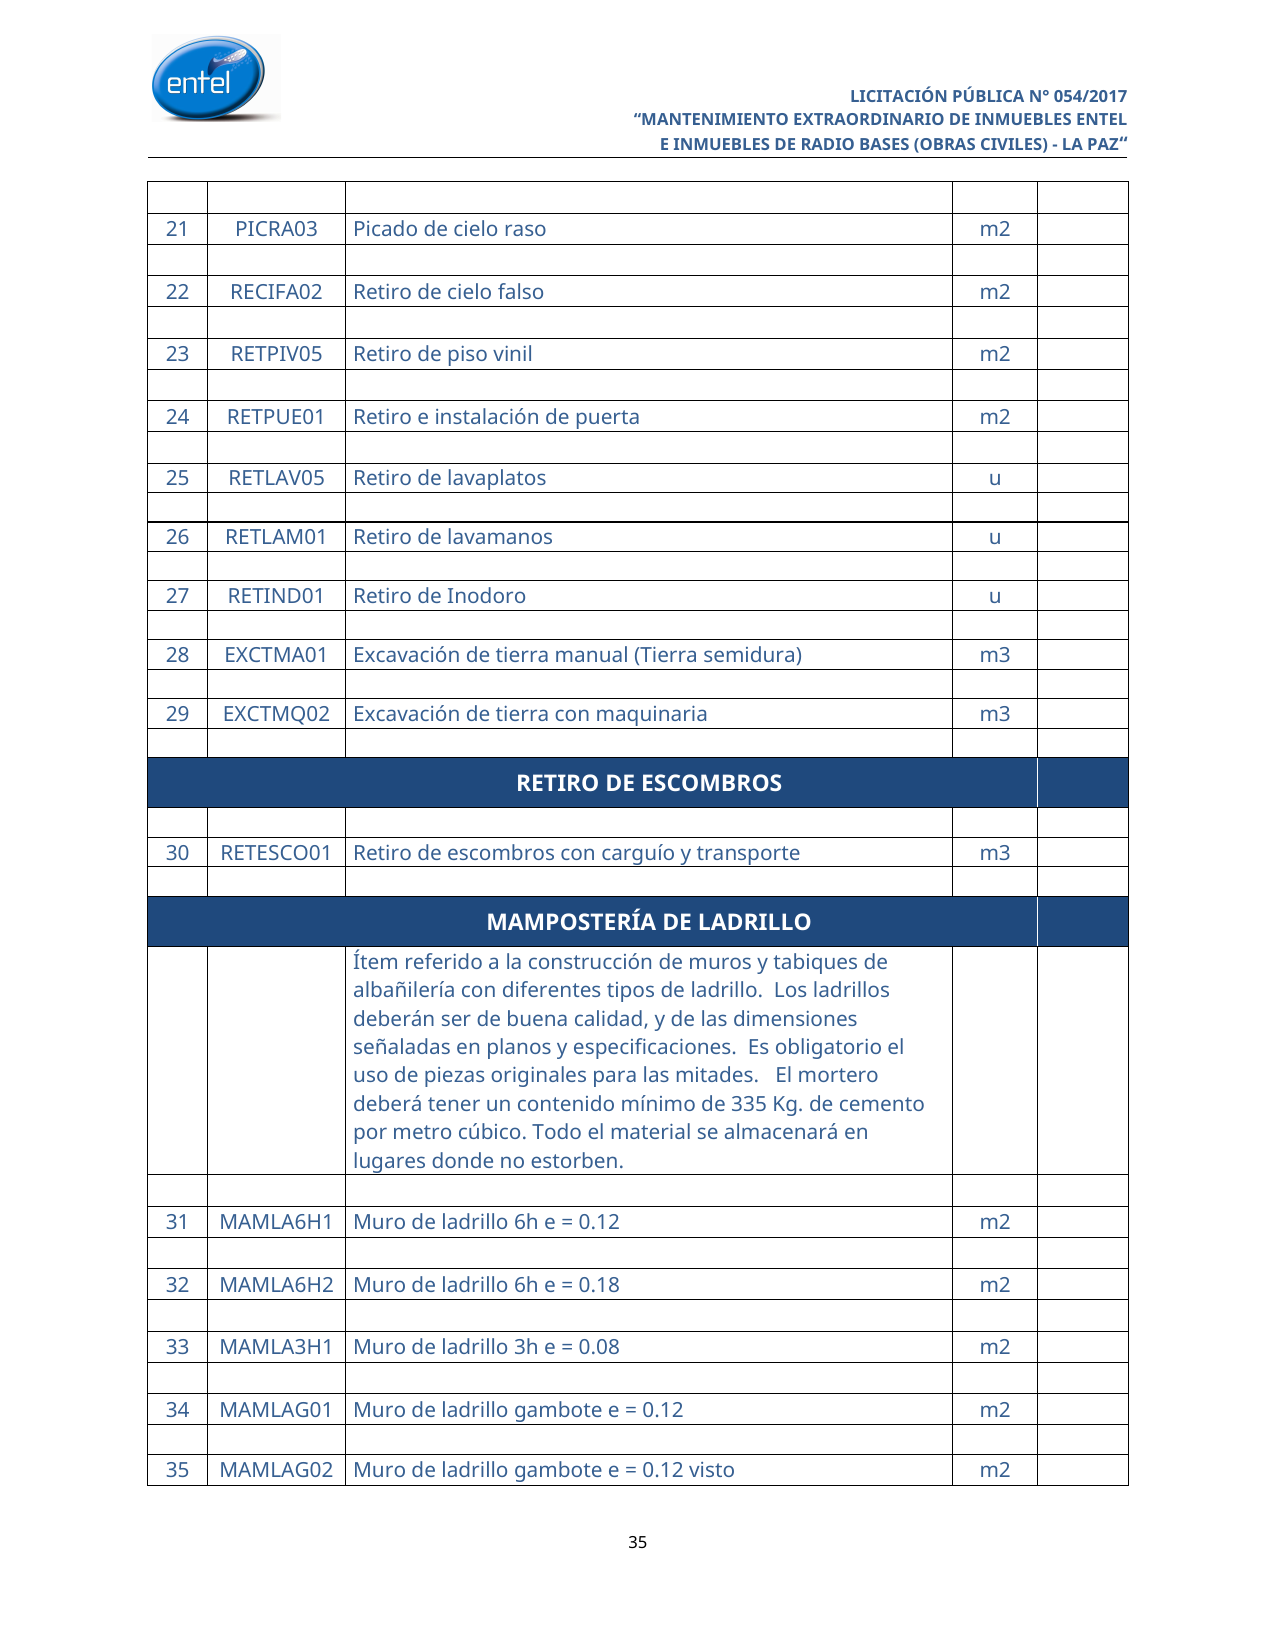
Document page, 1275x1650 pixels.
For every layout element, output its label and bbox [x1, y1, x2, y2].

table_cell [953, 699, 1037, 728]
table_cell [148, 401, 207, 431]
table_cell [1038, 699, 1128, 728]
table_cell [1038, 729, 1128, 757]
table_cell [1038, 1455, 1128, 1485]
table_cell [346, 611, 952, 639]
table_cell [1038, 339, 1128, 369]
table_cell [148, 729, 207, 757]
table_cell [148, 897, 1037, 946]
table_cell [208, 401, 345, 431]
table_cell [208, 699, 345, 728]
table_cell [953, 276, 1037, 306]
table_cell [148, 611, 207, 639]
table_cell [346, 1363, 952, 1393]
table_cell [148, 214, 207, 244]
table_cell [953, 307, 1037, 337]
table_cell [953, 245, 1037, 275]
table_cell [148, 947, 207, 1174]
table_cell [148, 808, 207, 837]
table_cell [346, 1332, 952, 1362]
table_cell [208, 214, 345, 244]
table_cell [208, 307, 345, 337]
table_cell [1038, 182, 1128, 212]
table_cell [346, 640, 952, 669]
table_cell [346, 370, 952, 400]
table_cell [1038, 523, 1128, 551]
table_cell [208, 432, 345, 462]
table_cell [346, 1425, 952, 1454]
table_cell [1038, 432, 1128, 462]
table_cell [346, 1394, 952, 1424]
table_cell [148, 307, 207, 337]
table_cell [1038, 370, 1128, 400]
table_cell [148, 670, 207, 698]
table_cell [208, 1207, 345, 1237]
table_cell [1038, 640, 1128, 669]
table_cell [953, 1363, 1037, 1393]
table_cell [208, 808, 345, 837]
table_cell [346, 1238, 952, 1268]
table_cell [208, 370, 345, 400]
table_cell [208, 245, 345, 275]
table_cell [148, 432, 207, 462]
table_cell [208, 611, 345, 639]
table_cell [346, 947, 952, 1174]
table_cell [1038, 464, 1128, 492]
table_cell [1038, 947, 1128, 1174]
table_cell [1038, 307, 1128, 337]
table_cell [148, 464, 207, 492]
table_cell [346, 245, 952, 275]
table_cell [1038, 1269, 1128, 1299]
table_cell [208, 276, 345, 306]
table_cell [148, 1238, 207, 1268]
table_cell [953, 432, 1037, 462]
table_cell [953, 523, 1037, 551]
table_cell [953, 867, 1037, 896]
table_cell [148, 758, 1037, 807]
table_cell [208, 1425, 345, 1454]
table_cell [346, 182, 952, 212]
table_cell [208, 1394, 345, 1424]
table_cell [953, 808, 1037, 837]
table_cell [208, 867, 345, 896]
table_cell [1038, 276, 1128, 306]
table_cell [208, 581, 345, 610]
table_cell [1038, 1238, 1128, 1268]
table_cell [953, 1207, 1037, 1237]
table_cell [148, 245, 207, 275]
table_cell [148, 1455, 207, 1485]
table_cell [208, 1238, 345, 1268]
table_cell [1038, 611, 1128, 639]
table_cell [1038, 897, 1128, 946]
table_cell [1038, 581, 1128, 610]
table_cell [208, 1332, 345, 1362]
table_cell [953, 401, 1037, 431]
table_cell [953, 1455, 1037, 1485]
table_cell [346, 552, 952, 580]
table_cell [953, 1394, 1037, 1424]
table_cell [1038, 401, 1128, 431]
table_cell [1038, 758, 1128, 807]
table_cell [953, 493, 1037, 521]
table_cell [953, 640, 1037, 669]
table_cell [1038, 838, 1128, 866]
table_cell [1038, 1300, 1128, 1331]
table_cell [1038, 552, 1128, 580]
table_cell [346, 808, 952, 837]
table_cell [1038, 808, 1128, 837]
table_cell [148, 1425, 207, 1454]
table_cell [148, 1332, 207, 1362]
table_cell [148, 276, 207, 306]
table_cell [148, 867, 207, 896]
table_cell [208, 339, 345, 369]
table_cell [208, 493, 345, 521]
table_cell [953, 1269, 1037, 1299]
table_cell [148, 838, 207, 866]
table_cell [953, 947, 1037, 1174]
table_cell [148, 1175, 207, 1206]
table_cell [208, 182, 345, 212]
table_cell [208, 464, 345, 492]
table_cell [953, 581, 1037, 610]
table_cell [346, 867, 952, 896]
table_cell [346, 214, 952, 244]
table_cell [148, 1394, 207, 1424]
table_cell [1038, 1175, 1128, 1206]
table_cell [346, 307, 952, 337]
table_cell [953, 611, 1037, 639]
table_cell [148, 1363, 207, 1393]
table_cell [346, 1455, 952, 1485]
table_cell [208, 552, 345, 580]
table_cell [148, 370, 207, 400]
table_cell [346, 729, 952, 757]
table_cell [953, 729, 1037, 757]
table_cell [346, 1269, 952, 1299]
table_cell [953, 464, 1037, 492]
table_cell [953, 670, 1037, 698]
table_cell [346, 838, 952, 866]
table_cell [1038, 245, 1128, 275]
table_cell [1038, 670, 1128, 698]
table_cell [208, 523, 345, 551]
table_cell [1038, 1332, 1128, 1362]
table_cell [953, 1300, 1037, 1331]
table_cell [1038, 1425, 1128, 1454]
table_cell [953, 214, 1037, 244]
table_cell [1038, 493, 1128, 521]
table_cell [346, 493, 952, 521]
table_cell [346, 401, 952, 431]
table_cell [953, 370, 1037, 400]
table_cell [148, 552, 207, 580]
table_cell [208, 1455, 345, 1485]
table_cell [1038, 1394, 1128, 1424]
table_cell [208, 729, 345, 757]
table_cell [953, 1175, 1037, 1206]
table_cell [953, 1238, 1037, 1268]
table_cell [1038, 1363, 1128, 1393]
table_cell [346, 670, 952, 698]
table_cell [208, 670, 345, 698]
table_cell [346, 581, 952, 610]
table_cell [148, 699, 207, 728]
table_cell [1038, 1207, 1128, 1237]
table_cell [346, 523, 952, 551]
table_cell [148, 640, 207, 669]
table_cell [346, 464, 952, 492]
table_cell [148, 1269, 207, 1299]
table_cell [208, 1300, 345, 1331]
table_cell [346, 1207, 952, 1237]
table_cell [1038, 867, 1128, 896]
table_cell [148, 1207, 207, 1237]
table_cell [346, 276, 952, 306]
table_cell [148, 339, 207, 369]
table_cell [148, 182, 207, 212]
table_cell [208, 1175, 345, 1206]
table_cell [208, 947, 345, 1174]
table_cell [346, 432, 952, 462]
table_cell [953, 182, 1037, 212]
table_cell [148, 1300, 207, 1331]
picture [151, 34, 282, 122]
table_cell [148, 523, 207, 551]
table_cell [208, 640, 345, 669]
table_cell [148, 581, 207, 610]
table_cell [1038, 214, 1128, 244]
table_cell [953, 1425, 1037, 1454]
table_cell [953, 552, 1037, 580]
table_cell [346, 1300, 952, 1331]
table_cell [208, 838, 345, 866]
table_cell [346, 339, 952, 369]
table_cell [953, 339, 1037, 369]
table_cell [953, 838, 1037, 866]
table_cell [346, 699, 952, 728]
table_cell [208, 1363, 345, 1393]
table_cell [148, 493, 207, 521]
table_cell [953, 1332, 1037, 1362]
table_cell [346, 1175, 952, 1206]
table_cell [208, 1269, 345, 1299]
